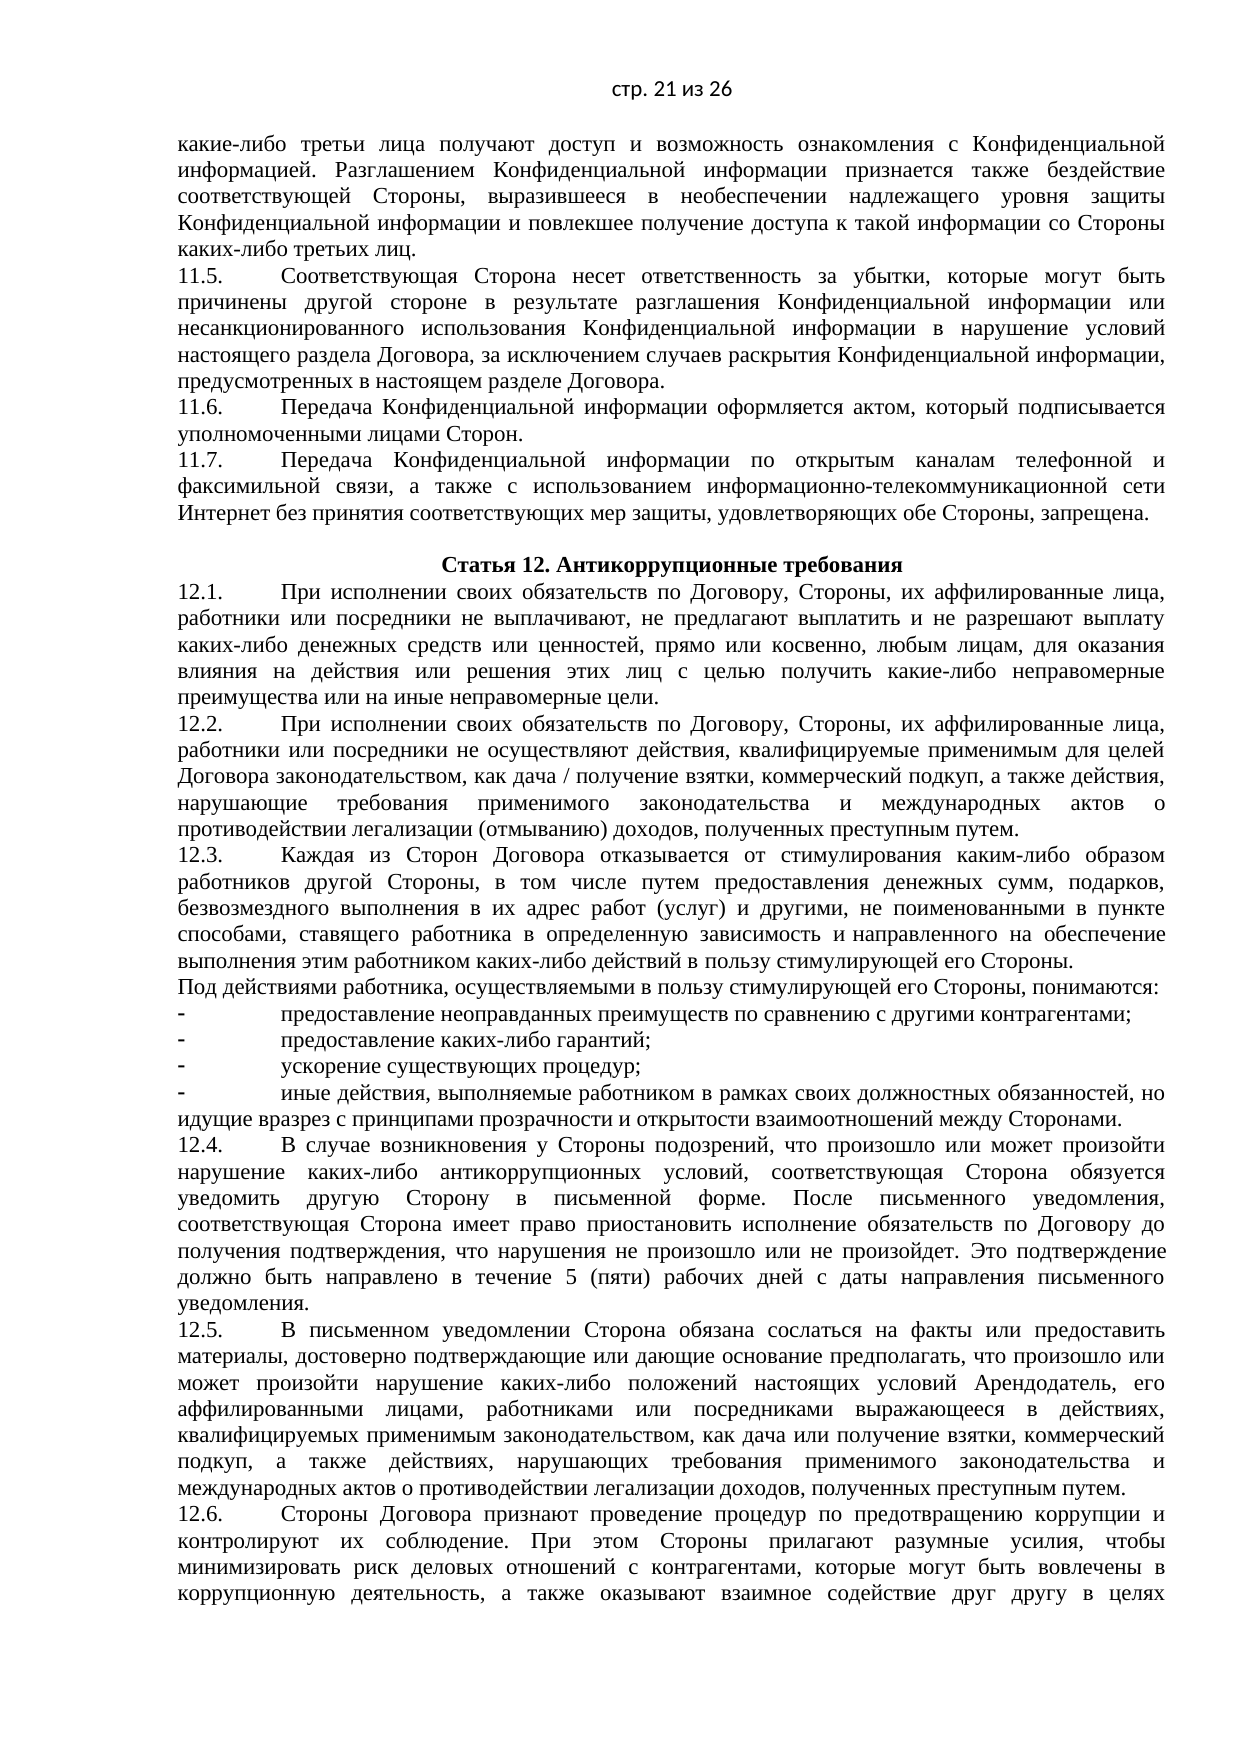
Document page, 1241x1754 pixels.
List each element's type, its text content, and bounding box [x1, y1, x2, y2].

list В письменном уведомлении Сторона обязана сослаться на факты или предоставить материалы, достоверно подтверждающие или дающие основание предполагать, что произошло или может произойти нарушение каких-либо положений настоящих условий Арендодатель, его аффилированными лицами, работниками или посредниками выражающееся в действиях, квалифицируемых применимым законодательством, как дача или получение взятки, коммерческий подкуп, а также действиях, нарушающих требования применимого законодательства и международных актов о противодействии легализации доходов, полученных преступным путем. [177, 1316, 1167, 1500]
text Под действиями работника, осуществляемыми в пользу стимулирующей его Стороны, понимаются: [177, 973, 1167, 999]
list Передача Конфиденциальной информации по открытым каналам телефонной и факсимильной связи, а также с использованием информационно-телекоммуникационной сети Интернет без принятия соответствующих мер защиты, удовлетворяющих обе Стороны, запрещена. [177, 446, 1167, 525]
list Передача Конфиденциальной информации оформляется актом, который подписывается уполномоченными лицами Сторон. [177, 393, 1167, 446]
list ускорение существующих процедур; [177, 1052, 1167, 1079]
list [177, 1500, 1167, 1606]
list Каждая из Сторон Договора отказывается от стимулирования каким-либо образом работников другой Стороны, в том числе путем предоставления денежных сумм, подарков, безвозмездного выполнения в их адрес работ (услуг) и другими, не поименованными в пункте способами, ставящего работника в определенную зависимость и направленного на обеспечение выполнения этим работником каких-либо действий в пользу стимулирующей его Стороны. [177, 841, 1167, 973]
list В случае возникновения у Стороны подозрений, что произошло или может произойти нарушение каких-либо антикоррупционных условий, соответствующая Сторона обязуется уведомить другую Сторону в письменной форме. После письменного уведомления, соответствующая Сторона имеет право приостановить исполнение обязательств по Договору до получения подтверждения, что нарушения не произошло или не произойдет. Это подтверждение должно быть направлено в течение 5 (пяти) рабочих дней с даты направления письменного уведомления. [177, 1131, 1167, 1316]
list Соответствующая Сторона несет ответственность за убытки, которые могут быть причинены другой стороне в результате разглашения Конфиденциальной информации или несанкционированного использования Конфиденциальной информации в нарушение условий настоящего раздела Договора, за исключением случаев раскрытия Конфиденциальной информации, предусмотренных в настоящем разделе Договора. [177, 262, 1167, 393]
list предоставление неоправданных преимуществ по сравнению с другими контрагентами; [177, 999, 1167, 1026]
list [177, 130, 1167, 262]
text Статья 12. Антикоррупционные требования [177, 552, 1167, 578]
list предоставление каких-либо гарантий; [177, 1026, 1167, 1052]
list При исполнении своих обязательств по Договору, Стороны, их аффилированные лица, работники или посредники не осуществляют действия, квалифицируемые применимым для целей Договора законодательством, как дача / получение взятки, коммерческий подкуп, а также действия, нарушающие требования применимого законодательства и международных актов о противодействии легализации (отмыванию) доходов, полученных преступным путем. [177, 710, 1167, 841]
list При исполнении своих обязательств по Договору, Стороны, их аффилированные лица, работники или посредники не выплачивают, не предлагают выплатить и не разрешают выплату каких-либо денежных средств или ценностей, прямо или косвенно, любым лицам, для оказания влияния на действия или решения этих лиц с целью получить какие-либо неправомерные преимущества или на иные неправомерные цели. [177, 578, 1167, 710]
list иные действия, выполняемые работником в рамках своих должностных обязанностей, но идущие вразрез с принципами прозрачности и открытости взаимоотношений между Сторонами. [177, 1079, 1167, 1131]
